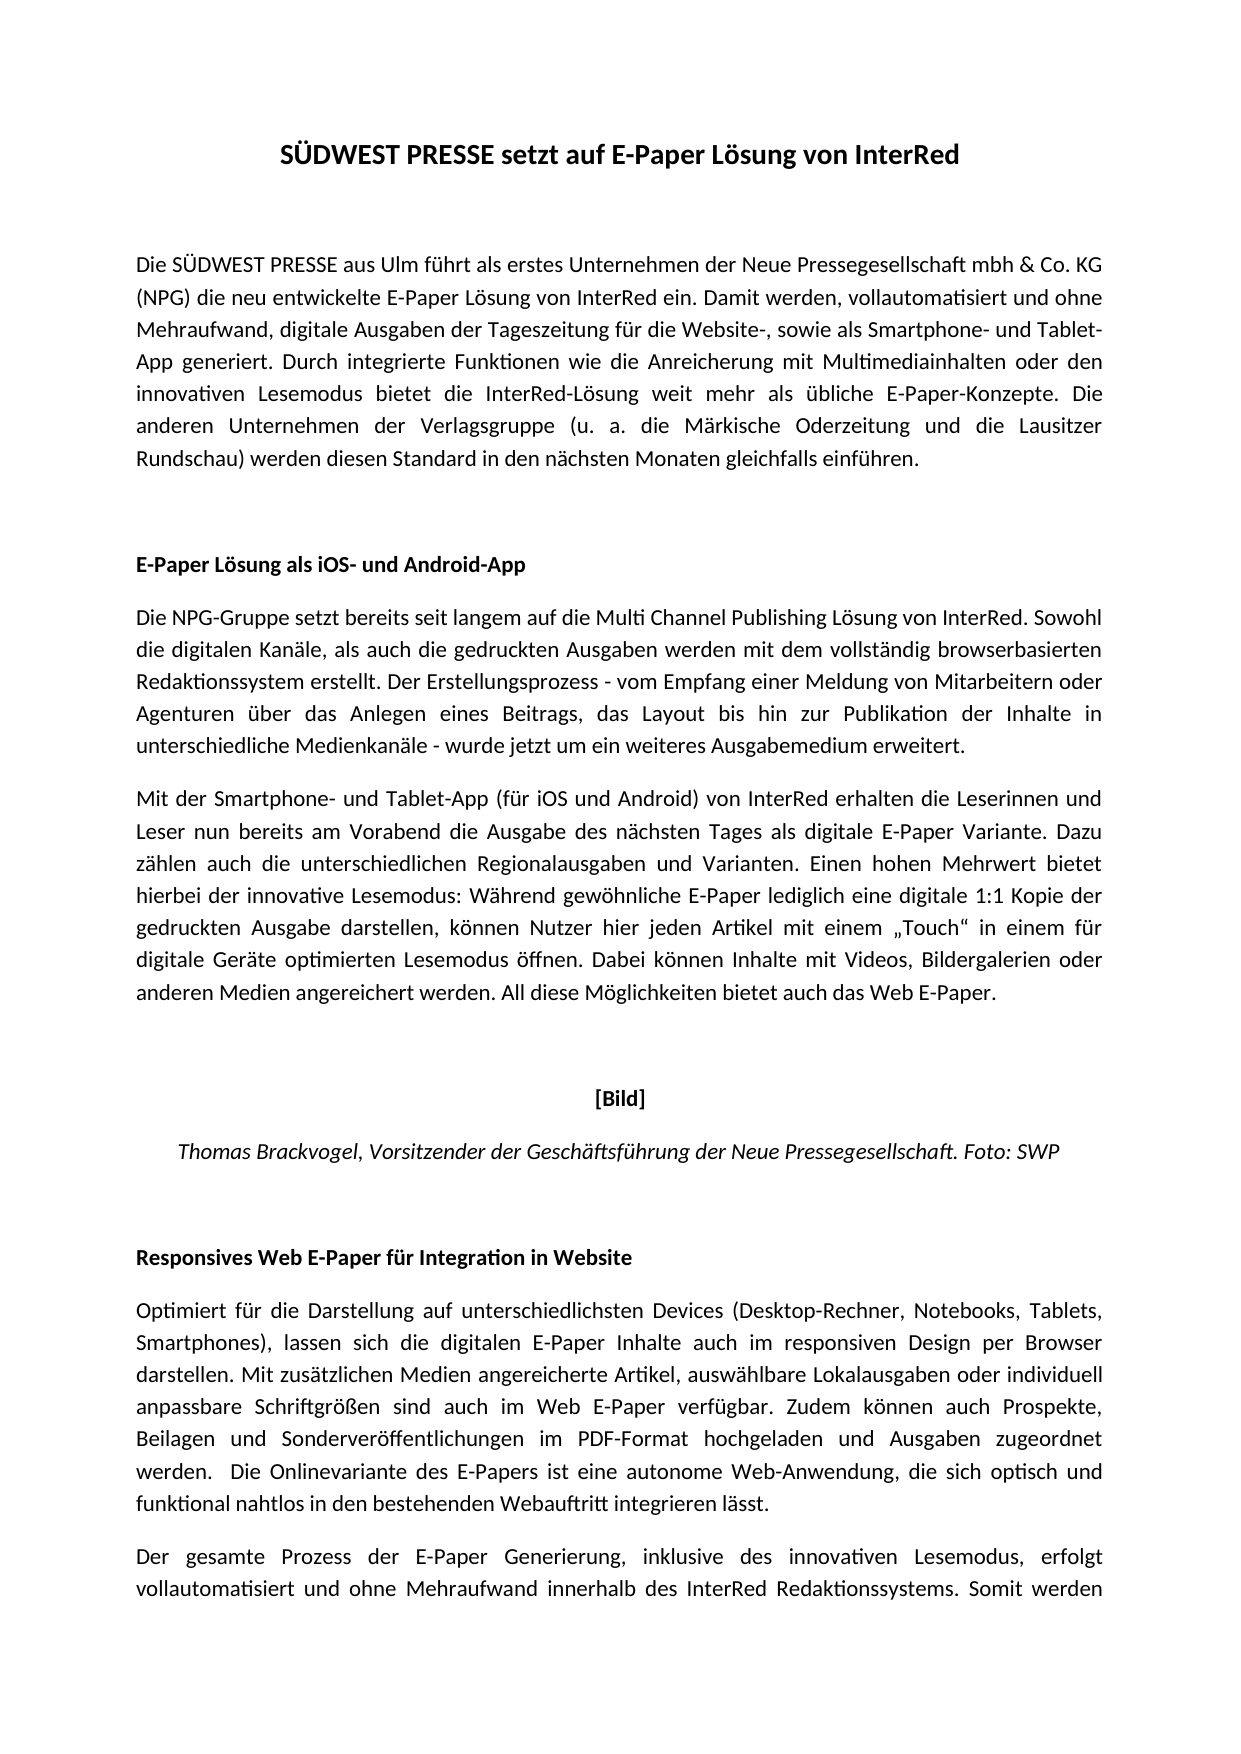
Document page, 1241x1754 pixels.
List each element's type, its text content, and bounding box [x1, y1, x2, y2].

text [136, 1542, 1104, 1602]
text Optimiert für die Darstellung auf unterschiedlichsten Devices (Desktop-Rechner, Notebooks, Tablets, Smartphones), lassen sich die digitalen E-Paper Inhalte auch im responsiven Design per Browser darstellen. Mit zusätzlichen Medien angereicherte Artikel, auswählbare Lokalausgaben oder individuell anpassbare Schriftgrößen sind auch im Web E-Paper verfügbar. Zudem können auch Prospekte, Beilagen und Sonderveröffentlichungen im PDF-Format hochgeladen und Ausgaben zugeordnet werden. Die Onlinevariante des E-Papers ist eine autonome Web-Anwendung, die sich optisch und funktional nahtlos in den bestehenden Webauftritt integrieren lässt. [136, 1296, 1104, 1517]
text Responsives Web E-Paper für Integration in Website [136, 1243, 1104, 1271]
text Thomas Brackvogel, Vorsitzender der Geschäftsführung der Neue Pressegesellschaft. Foto: SWP [136, 1137, 1104, 1165]
text Die NPG-Gruppe setzt bereits seit langem auf die Multi Channel Publishing Lösung von InterRed. Sowohl die digitalen Kanäle, als auch die gedruckten Ausgaben werden mit dem vollständig browserbasierten Redaktionssystem erstellt. Der Erstellungsprozess - vom Empfang einer Meldung von Mitarbeitern oder Agenturen über das Anlegen eines Beitrags, das Layout bis hin zur Publikation der Inhalte in unterschiedliche Medienkanäle - wurde jetzt um ein weiteres Ausgabemedium erweitert. [136, 603, 1104, 759]
text [Bild] [136, 1084, 1104, 1112]
text Die SÜDWEST PRESSE aus Ulm führt als erstes Unternehmen der Neue Pressegesellschaft mbh & Co. KG (NPG) die neu entwickelte E-Paper Lösung von InterRed ein. Damit werden, vollautomatisiert und ohne Mehraufwand, digitale Ausgaben der Tageszeitung für die Website-, sowie als Smartphone- und Tablet-App generiert. Durch integrierte Funktionen wie die Anreicherung mit Multimediainhalten oder den innovativen Lesemodus bietet die InterRed-Lösung weit mehr als übliche E-Paper-Konzepte. Die anderen Unternehmen der Verlagsgruppe (u. a. die Märkische Oderzeitung und die Lausitzer Rundschau) werden diesen Standard in den nächsten Monaten gleichfalls einführen. [136, 251, 1104, 472]
text Mit der Smartphone- und Tablet-App (für iOS und Android) von InterRed erhalten die Leserinnen und Leser nun bereits am Vorabend die Ausgabe des nächsten Tages als digitale E-Paper Variante. Dazu zählen auch die unterschiedlichen Regionalausgaben und Varianten. Einen hohen Mehrwert bietet hierbei der innovative Lesemodus: Während gewöhnliche E-Paper lediglich eine digitale 1:1 Kopie der gedruckten Ausgabe darstellen, können Nutzer hier jeden Artikel mit einem „Touch“ in einem für digitale Geräte optimierten Lesemodus öffnen. Dabei können Inhalte mit Videos, Bildergalerien oder anderen Medien angereichert werden. All diese Möglichkeiten bietet auch das Web E-Paper. [136, 784, 1104, 1006]
text E-Paper Lösung als iOS- und Android-App [136, 550, 1104, 578]
text SÜDWEST PRESSE setzt auf E-Paper Lösung von InterRed [136, 136, 1104, 171]
